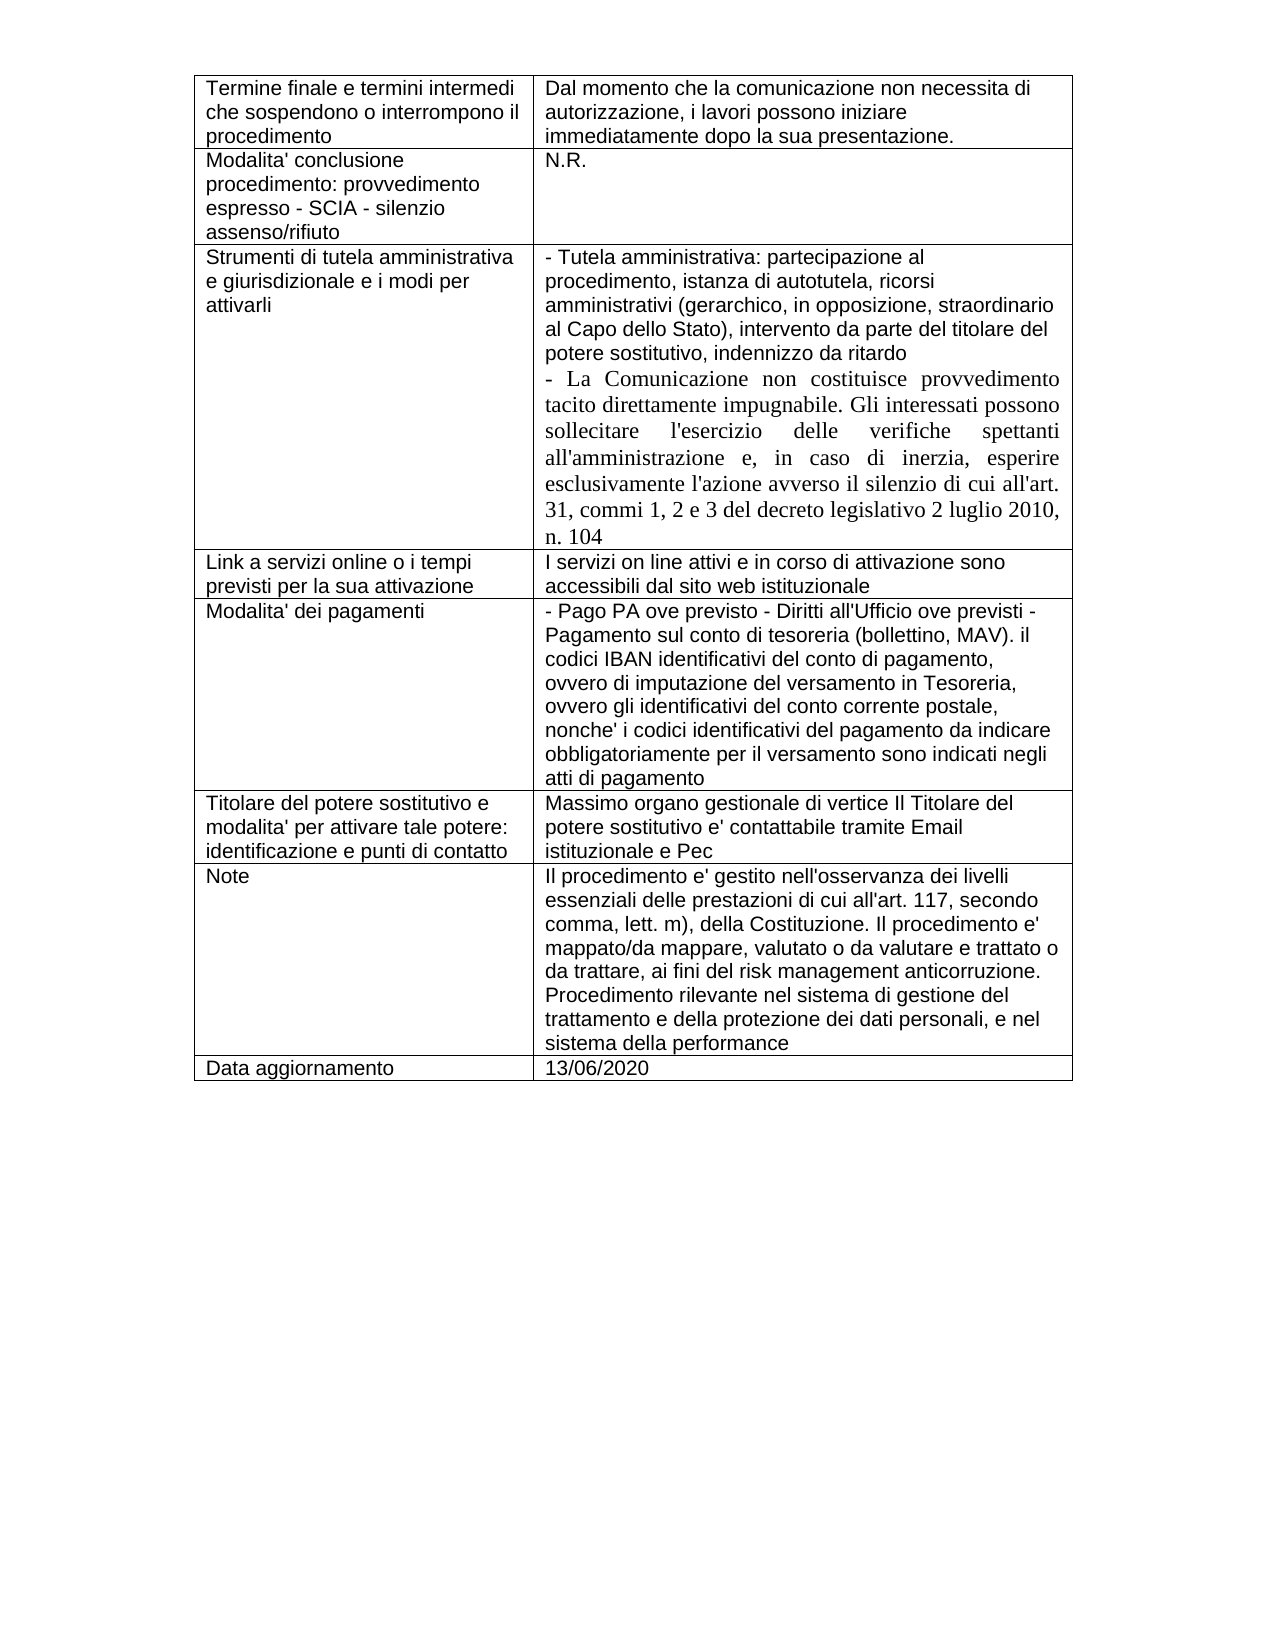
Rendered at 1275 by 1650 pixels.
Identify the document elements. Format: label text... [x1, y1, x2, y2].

table_cell Massimo organo gestionale di vertice Il Titolare del potere sostitutivo e' contattabile tramite Email istituzionale e Pec [534, 791, 1072, 863]
table_cell Titolare del potere sostitutivo e modalita' per attivare tale potere: identificazione e punti di contatto [195, 791, 533, 863]
table_cell Dal momento che la comunicazione non necessita di autorizzazione, i lavori possono iniziare immediatamente dopo la sua presentazione. [534, 76, 1072, 148]
table_cell Il procedimento e' gestito nell'osservanza dei livelli essenziali delle prestazioni di cui all'art. 117, secondo comma, lett. m), della Costituzione. Il procedimento e' mappato/da mappare, valutato o da valutare e trattato o da trattare, ai fini del risk management anticorruzione. Procedimento rilevante nel sistema di gestione del trattamento e della protezione dei dati personali, e nel sistema della performance [534, 864, 1072, 1055]
table_cell I servizi on line attivi e in corso di attivazione sono accessibili dal sito web istituzionale [534, 550, 1072, 598]
table_cell - Tutela amministrativa: partecipazione al procedimento, istanza di autotutela, ricorsi amministrativi (gerarchico, in opposizione, straordinario al Capo dello Stato), intervento da parte del titolare del potere sostitutivo, indennizzo da ritardo - La Comunicazione non costituisce provvedimento tacito direttamente impugnabile. Gli interessati possono sollecitare l'esercizio delle verifiche spettanti all'amministrazione e, in caso di inerzia, esperire esclusivamente l'azione avverso il silenzio di cui all'art. 31, commi 1, 2 e 3 del decreto legislativo 2 luglio 2010, n. 104 [534, 245, 1072, 549]
table_cell Note [195, 864, 533, 1055]
table_cell Data aggiornamento [195, 1056, 533, 1080]
table_cell Strumenti di tutela amministrativa e giurisdizionale e i modi per attivarli [195, 245, 533, 549]
table_cell Link a servizi online o i tempi previsti per la sua attivazione [195, 550, 533, 598]
table_cell Modalita' conclusione procedimento: provvedimento espresso - SCIA - silenzio assenso/rifiuto [195, 149, 533, 244]
table_cell - Pago PA ove previsto - Diritti all'Ufficio ove previsti - Pagamento sul conto di tesoreria (bollettino, MAV). il codici IBAN identificativi del conto di pagamento, ovvero di imputazione del versamento in Tesoreria, ovvero gli identificativi del conto corrente postale, nonche' i codici identificativi del pagamento da indicare obbligatoriamente per il versamento sono indicati negli atti di pagamento [534, 599, 1072, 790]
table_cell Termine finale e termini intermedi che sospendono o interrompono il procedimento [195, 76, 533, 148]
table_cell N.R. [534, 149, 1072, 244]
table_cell 13/06/2020 [534, 1056, 1072, 1080]
table_cell Modalita' dei pagamenti [195, 599, 533, 790]
